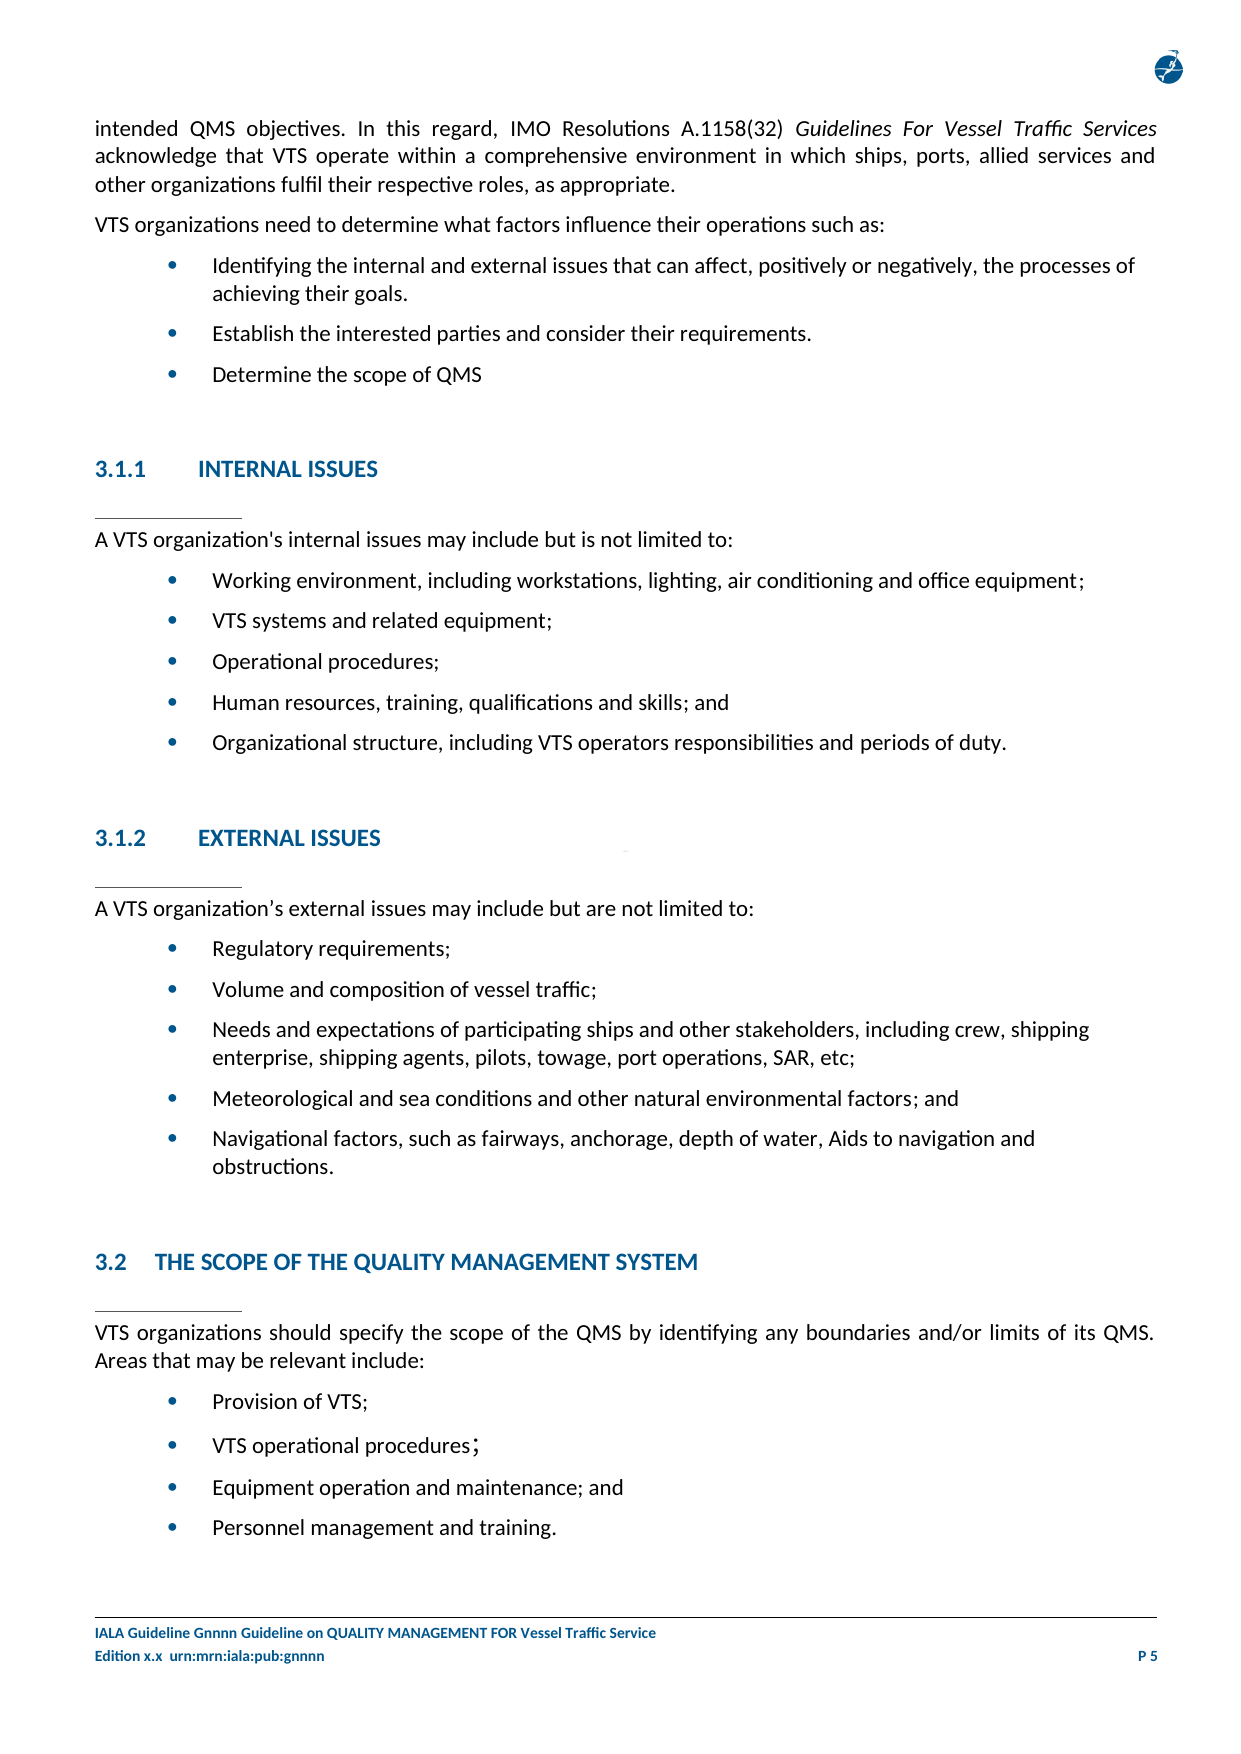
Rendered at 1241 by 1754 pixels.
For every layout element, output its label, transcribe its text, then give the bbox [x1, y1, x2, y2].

list Organizational structure, including VTS operators responsibilities and periods of duty. [168, 728, 1157, 756]
list Establish the interested parties and consider their requirements. [168, 319, 1157, 347]
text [94, 114, 1157, 198]
text VTS organizations need to determine what factors influence their operations such as: [94, 210, 1157, 238]
list Equipment operation and maintenance; and [168, 1473, 1157, 1501]
picture [1123, 0, 1241, 119]
list Needs and expectations of participating ships and other stakeholders, including crew, shipping enterprise, shipping agents, pilots, towage, port operations, SAR, etc; [168, 1015, 1157, 1071]
list Operational procedures; [168, 647, 1157, 675]
list VTS operational procedures； [168, 1427, 1157, 1461]
text VTS organizations should specify the scope of the QMS by identifying any boundaries and/or limits of its QMS. Areas that may be relevant include: [94, 1318, 1157, 1374]
list Navigational factors, such as fairways, anchorage, depth of water, Aids to navigation and obstructions. [168, 1124, 1157, 1181]
list Determine the scope of QMS [168, 360, 1157, 388]
list Identifying the internal and external issues that can affect, positively or negatively, the processes of achieving their goals. [168, 251, 1157, 307]
text A VTS organization's internal issues may include but is not limited to: [94, 526, 1157, 553]
list Meteorological and sea conditions and other natural environmental factors; and [168, 1084, 1157, 1112]
list Volume and composition of vessel traffic; [168, 975, 1157, 1003]
list Human resources, training, qualifications and skills; and [168, 688, 1157, 716]
list Working environment, including workstations, lighting, air conditioning and office equipment; [168, 566, 1157, 594]
subtitle The Scope of the Quality Management System [94, 1246, 1084, 1277]
list Regulatory requirements; [168, 934, 1157, 962]
list Personnel management and training. [168, 1513, 1157, 1542]
subtitle External Issues [94, 822, 1084, 852]
list Provision of VTS; [168, 1387, 1157, 1415]
text A VTS organization’s external issues may include but are not limited to: [94, 894, 1157, 922]
subtitle Internal Issues [94, 453, 1084, 484]
list VTS systems and related equipment; [168, 607, 1157, 634]
